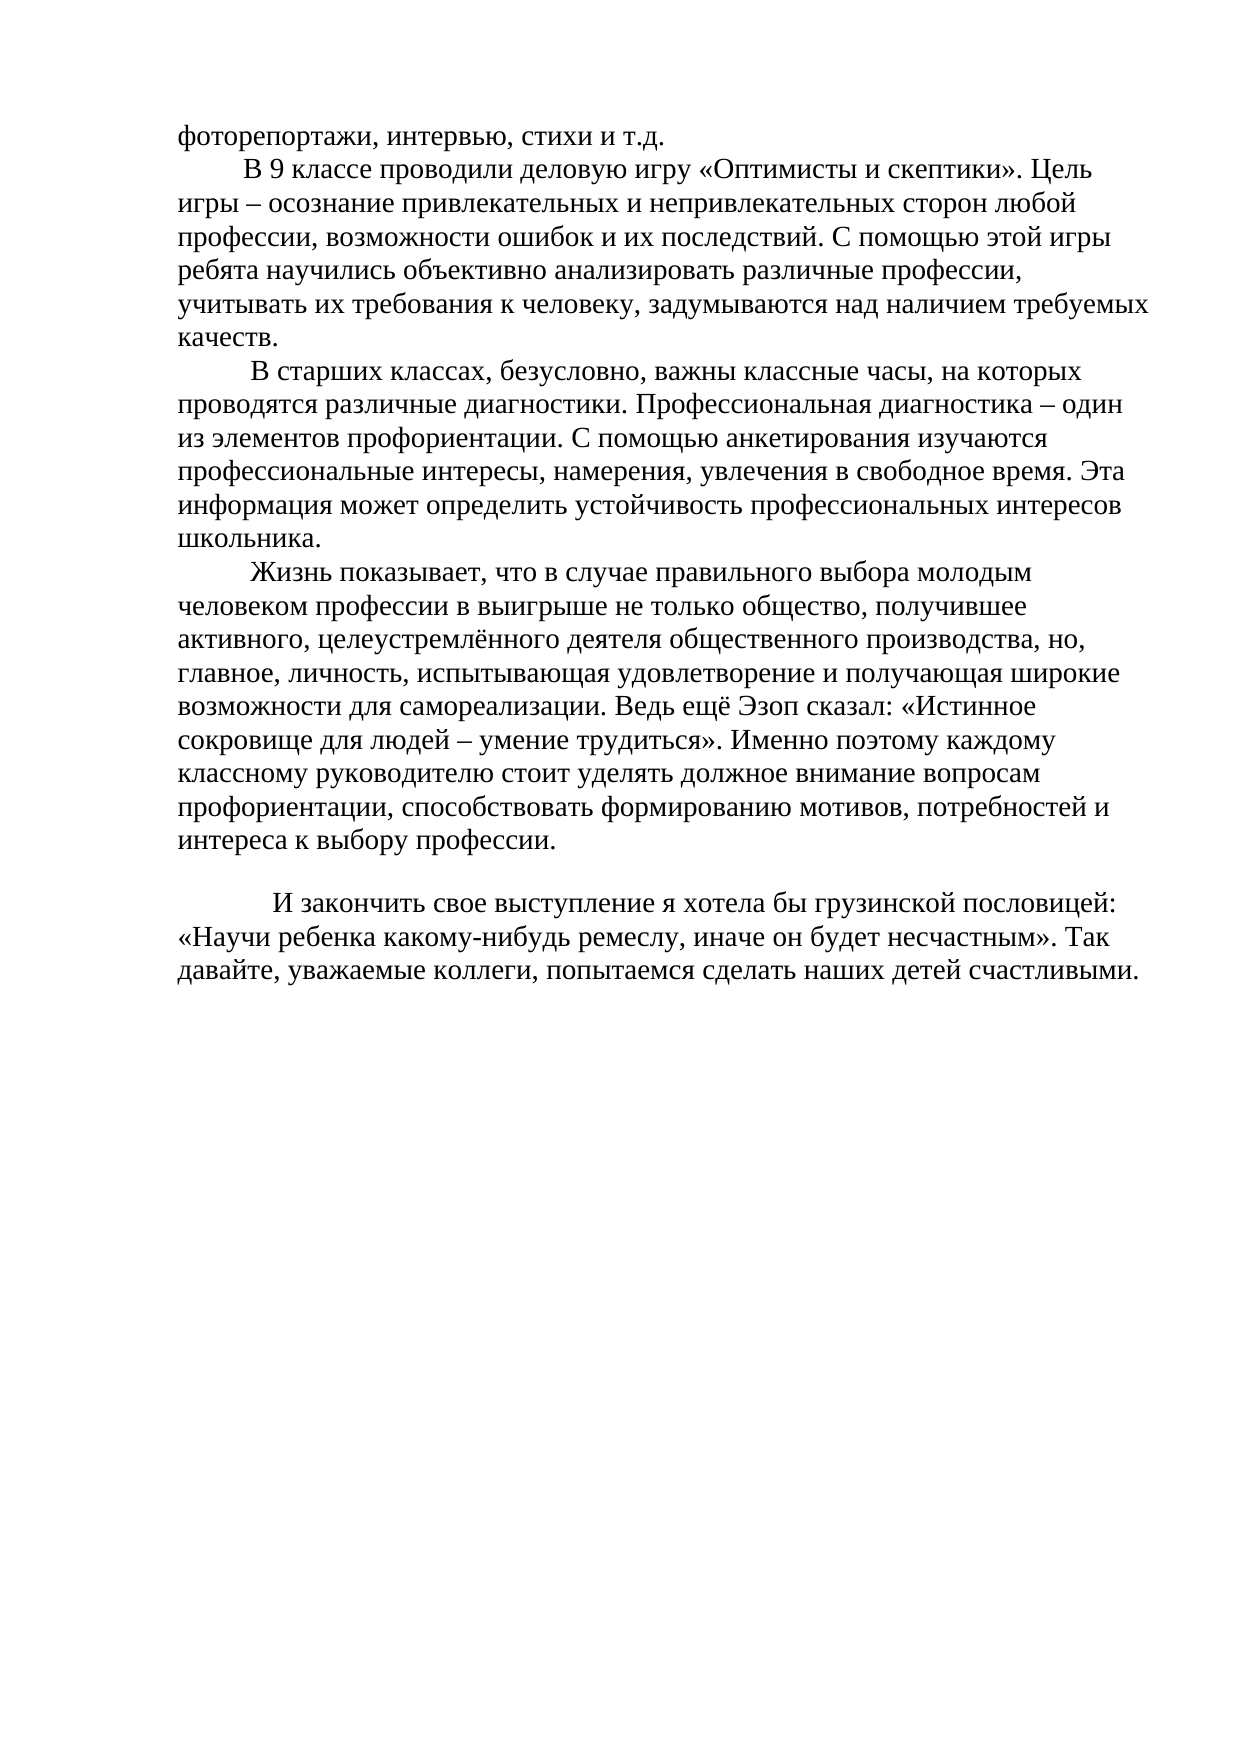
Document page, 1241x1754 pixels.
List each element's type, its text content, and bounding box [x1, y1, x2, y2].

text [177, 118, 1152, 856]
text И закончить свое выступление я хотела бы грузинской пословицей: «Научи ребенка какому-нибудь ремеслу, иначе он будет несчастным». Так давайте, уважаемые коллеги, попытаемся сделать наших детей счастливыми. [177, 885, 1152, 986]
